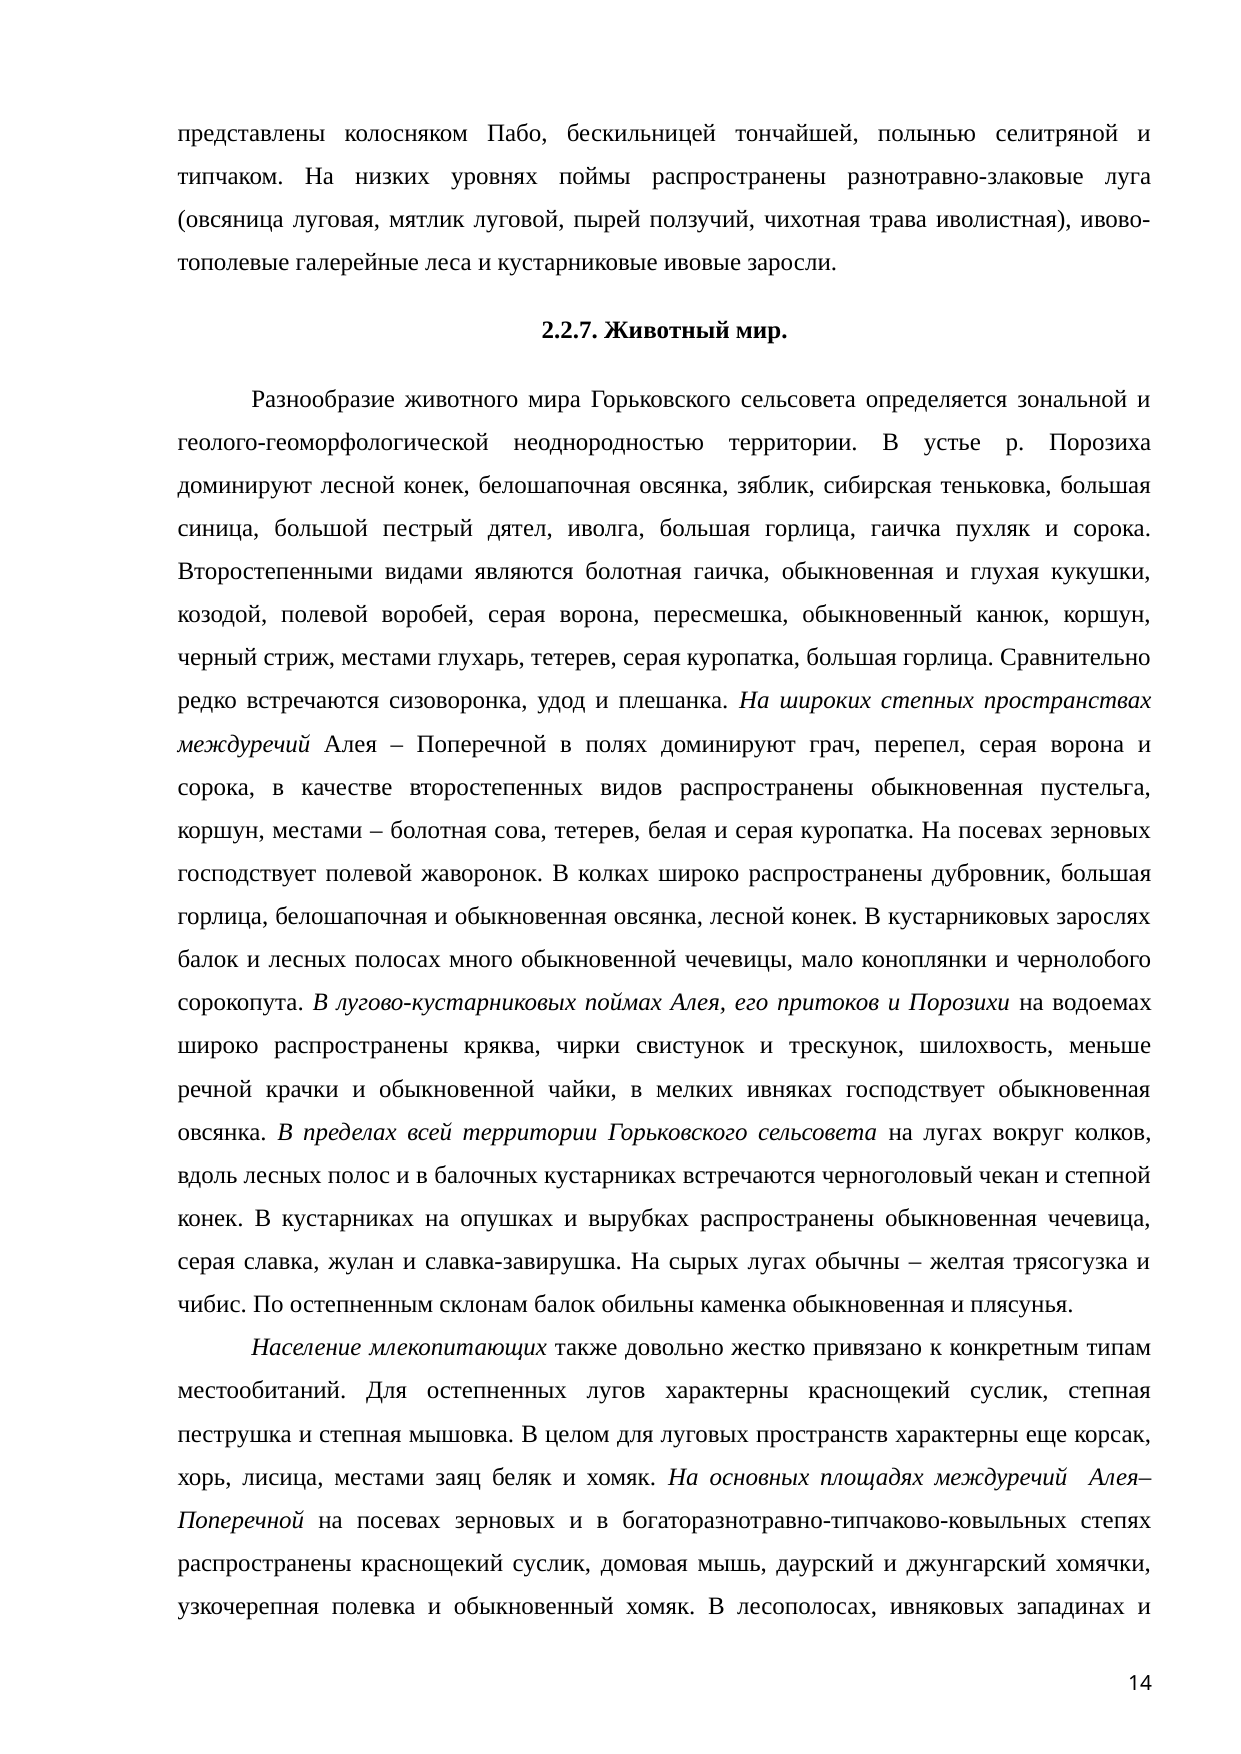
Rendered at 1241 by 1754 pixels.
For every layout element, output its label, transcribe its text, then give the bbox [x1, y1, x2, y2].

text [177, 118, 1152, 276]
text Разнообразие животного мира Горьковского сельсовета определяется зональной и геолого-геоморфологической неоднородностью территории. В устье р. Порозиха доминируют лесной конек, белошапочная овсянка, зяблик, сибирская теньковка, большая синица, большой пестрый дятел, иволга, большая горлица, гаичка пухляк и сорока. Второстепенными видами являются болотная гаичка, обыкновенная и глухая кукушки, козодой, полевой воробей, серая ворона, пересмешка, обыкновенный канюк, коршун, черный стриж, местами глухарь, тетерев, серая куропатка, большая горлица. Сравнительно редко встречаются сизоворонка, удод и плешанка. На широких степных пространствах междуречий Алея – Поперечной в полях доминируют грач, перепел, серая ворона и сорока, в качестве второстепенных видов распространены обыкновенная пустельга, коршун, местами – болотная сова, тетерев, белая и серая куропатка. На посевах зерновых господствует полевой жаворонок. В колках широко распространены дубровник, большая горлица, белошапочная и обыкновенная овсянка, лесной конек. В кустарниковых зарослях балок и лесных полосах много обыкновенной чечевицы, мало коноплянки и чернолобого сорокопута. В лугово-кустарниковых поймах Алея, его притоков и Порозихи на водоемах широко распространены кряква, чирки свистунок и трескунок, шилохвость, меньше речной крачки и обыкновенной чайки, в мелких ивняках господствует обыкновенная овсянка. В пределах всей территории Горьковского сельсовета на лугах вокруг колков, вдоль лесных полос и в балочных кустарниках встречаются черноголовый чекан и степной конек. В кустарниках на опушках и вырубках распространены обыкновенная чечевица, серая славка, жулан и славка-завирушка. На сырых лугах обычны – желтая трясогузка и чибис. По остепненным склонам балок обильны каменка обыкновенная и плясунья. [177, 384, 1152, 1318]
text 2.2.7. Животный мир. [177, 316, 1152, 344]
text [177, 1332, 1152, 1620]
